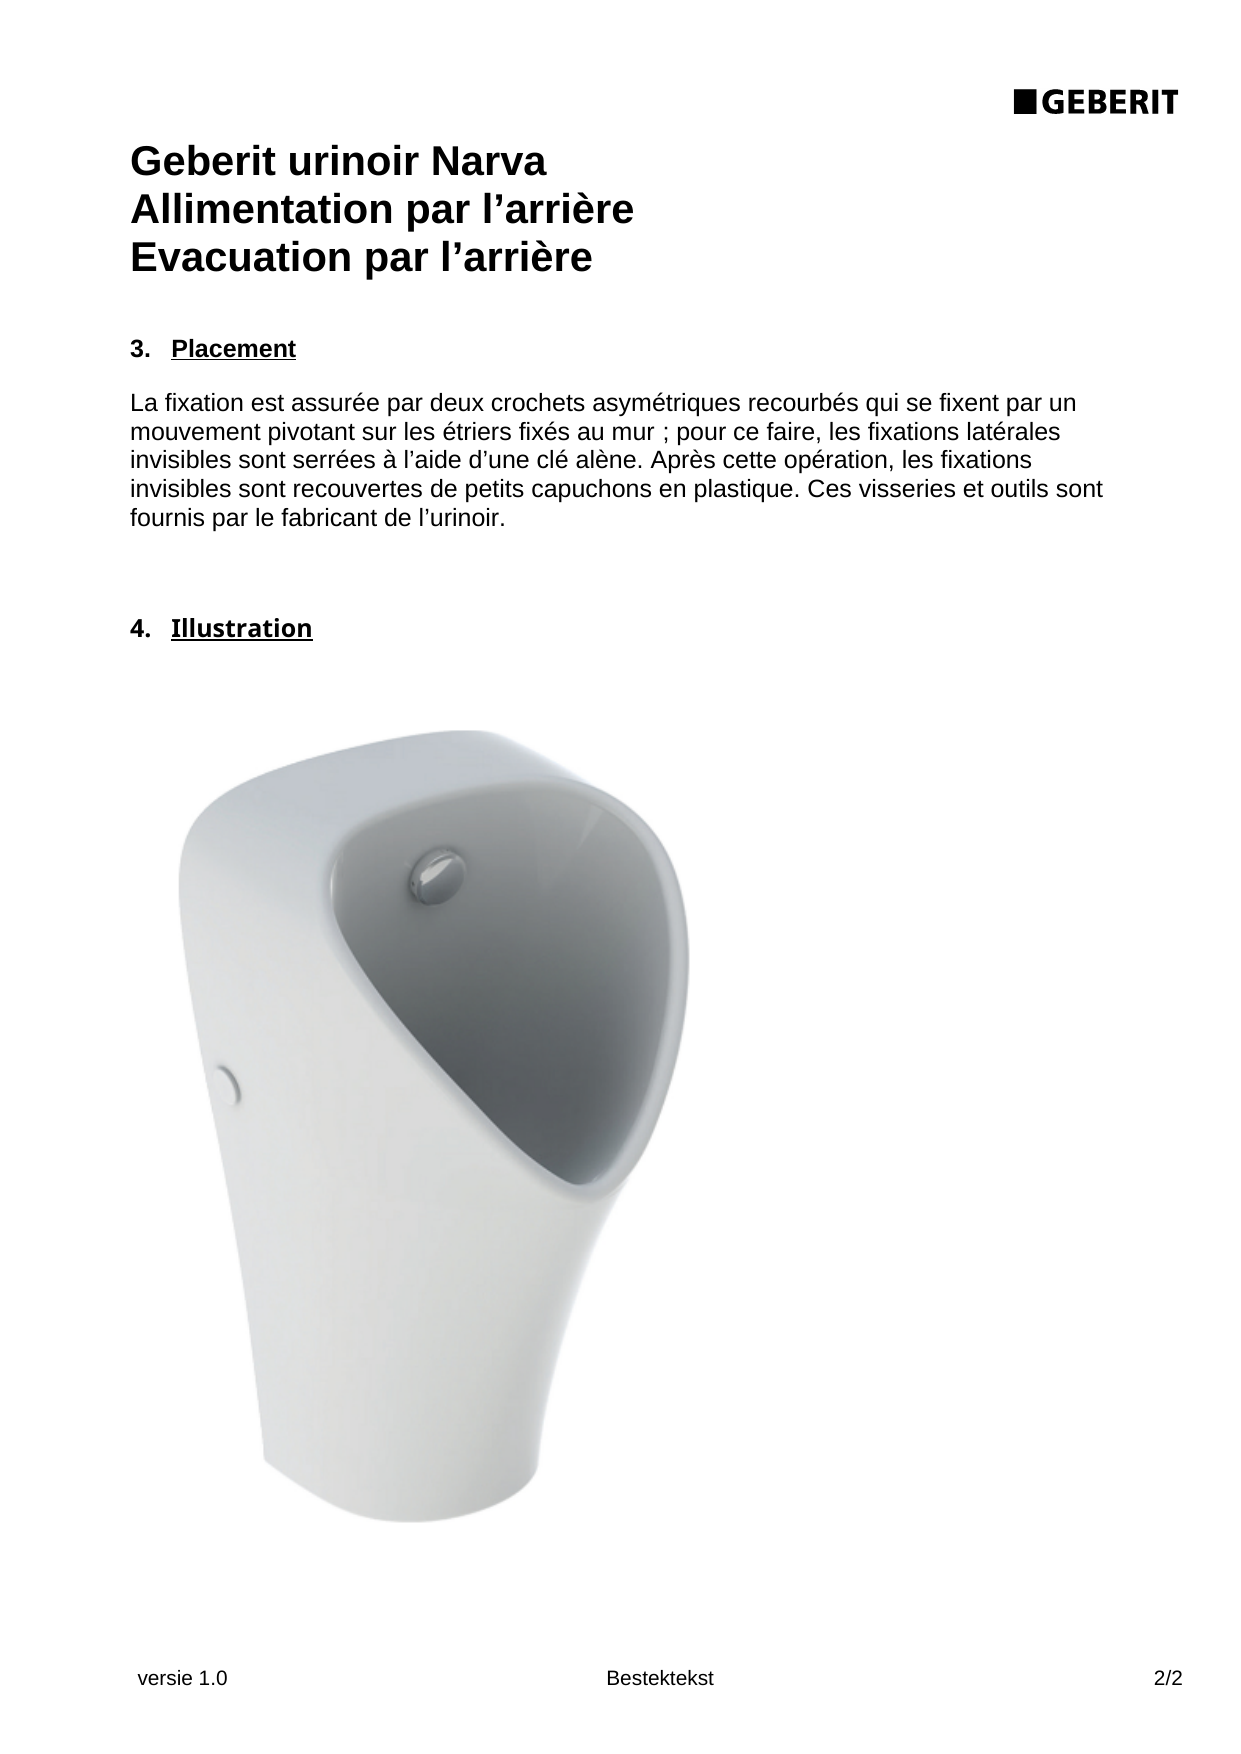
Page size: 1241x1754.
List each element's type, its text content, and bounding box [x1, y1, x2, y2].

picture [129, 726, 710, 1529]
subtitle Illustration [130, 610, 1110, 644]
text La fixation est assurée par deux crochets asymétriques recourbés qui se fixent par un mouvement pivotant sur les étriers fixés au mur ; pour ce faire, les fixations latérales invisibles sont serrées à l’aide d’une clé alène. Après cette opération, les fixations invisibles sont recouvertes de petits capuchons en plastique. Ces visseries et outils sont fournis par le fabricant de l’urinoir. [130, 388, 1110, 532]
subtitle Placement [130, 334, 1110, 363]
picture [1013, 88, 1179, 115]
